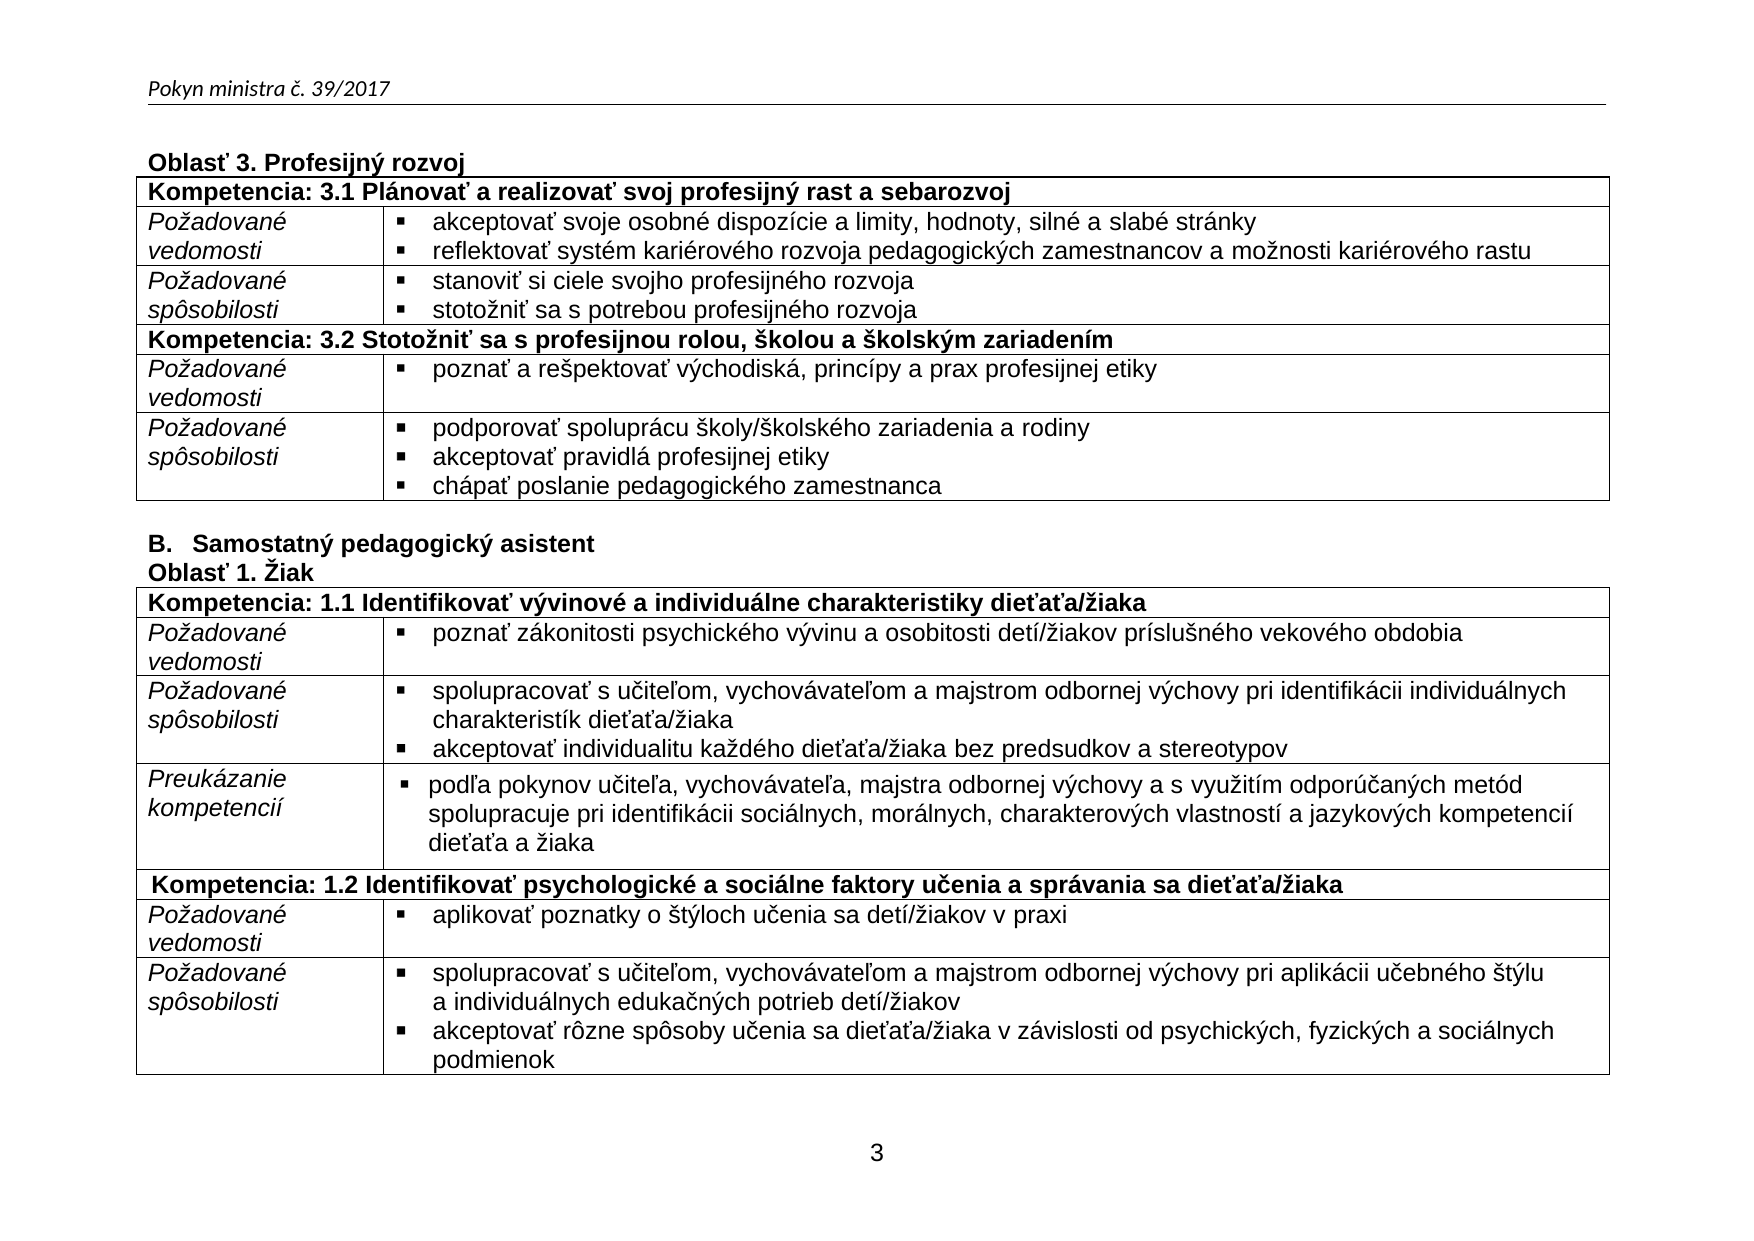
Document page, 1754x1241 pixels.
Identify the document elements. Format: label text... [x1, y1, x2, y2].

table_cell Preukázanie kompetencií [137, 764, 383, 869]
table_header Kompetencia: 1.1 Identifikovať vývinové a individuálne charakteristiky dieťaťa/žiaka [137, 588, 1609, 617]
table_cell poznať zákonitosti psychického vývinu a osobitosti detí/žiakov príslušného vekového obdobia [384, 618, 1609, 675]
table_cell poznať a rešpektovať východiská, princípy a prax profesijnej etiky [384, 355, 1609, 412]
table_cell Požadované spôsobilosti [137, 413, 383, 499]
table_cell Požadované vedomosti [137, 207, 383, 265]
table_cell Požadované vedomosti [137, 355, 383, 412]
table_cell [137, 958, 383, 1073]
table_cell akceptovať svoje osobné dispozície a limity, hodnoty, silné a slabé stránky reflektovať systém kariérového rozvoja pedagogických zamestnancov a možnosti kariérového rastu [384, 207, 1609, 265]
table_cell Požadované vedomosti [137, 618, 383, 675]
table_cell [384, 958, 1609, 1073]
list Samostatný pedagogický asistent [148, 529, 1606, 558]
table_cell Kompetencia: 3.2 Stotožniť sa s profesijnou rolou, školou a školským zariadením [137, 325, 1609, 353]
table_cell podporovať spoluprácu školy/školského zariadenia a rodiny akceptovať pravidlá profesijnej etiky chápať poslanie pedagogického zamestnanca [384, 413, 1609, 499]
table_cell spolupracovať s učiteľom, vychovávateľom a majstrom odbornej výchovy pri identifikácii individuálnych charakteristík dieťaťa/žiaka akceptovať individualitu každého dieťaťa/žiaka bez predsudkov a stereotypov [384, 676, 1609, 763]
table_cell aplikovať poznatky o štýloch učenia sa detí/žiakov v praxi [384, 900, 1609, 957]
table_header Kompetencia: 3.1 Plánovať a realizovať svoj profesijný rast a sebarozvoj [137, 178, 1609, 206]
table_cell Požadované spôsobilosti [137, 266, 383, 324]
table_cell podľa pokynov učiteľa, vychovávateľa, majstra odbornej výchovy a s využitím odporúčaných metód spolupracuje pri identifikácii sociálnych, morálnych, charakterových vlastností a jazykových kompetencií dieťaťa a žiaka [384, 764, 1609, 869]
table_cell stanoviť si ciele svojho profesijného rozvoja stotožniť sa s potrebou profesijného rozvoja [384, 266, 1609, 324]
text Oblasť 3. Profesijný rozvoj [148, 148, 1606, 176]
table_cell Kompetencia: 1.2 Identifikovať psychologické a sociálne faktory učenia a správania sa dieťaťa/žiaka [137, 870, 1609, 899]
table_cell Požadované vedomosti [137, 900, 383, 957]
table_cell Požadované spôsobilosti [137, 676, 383, 763]
text Oblasť 1. Žiak [148, 558, 1606, 587]
